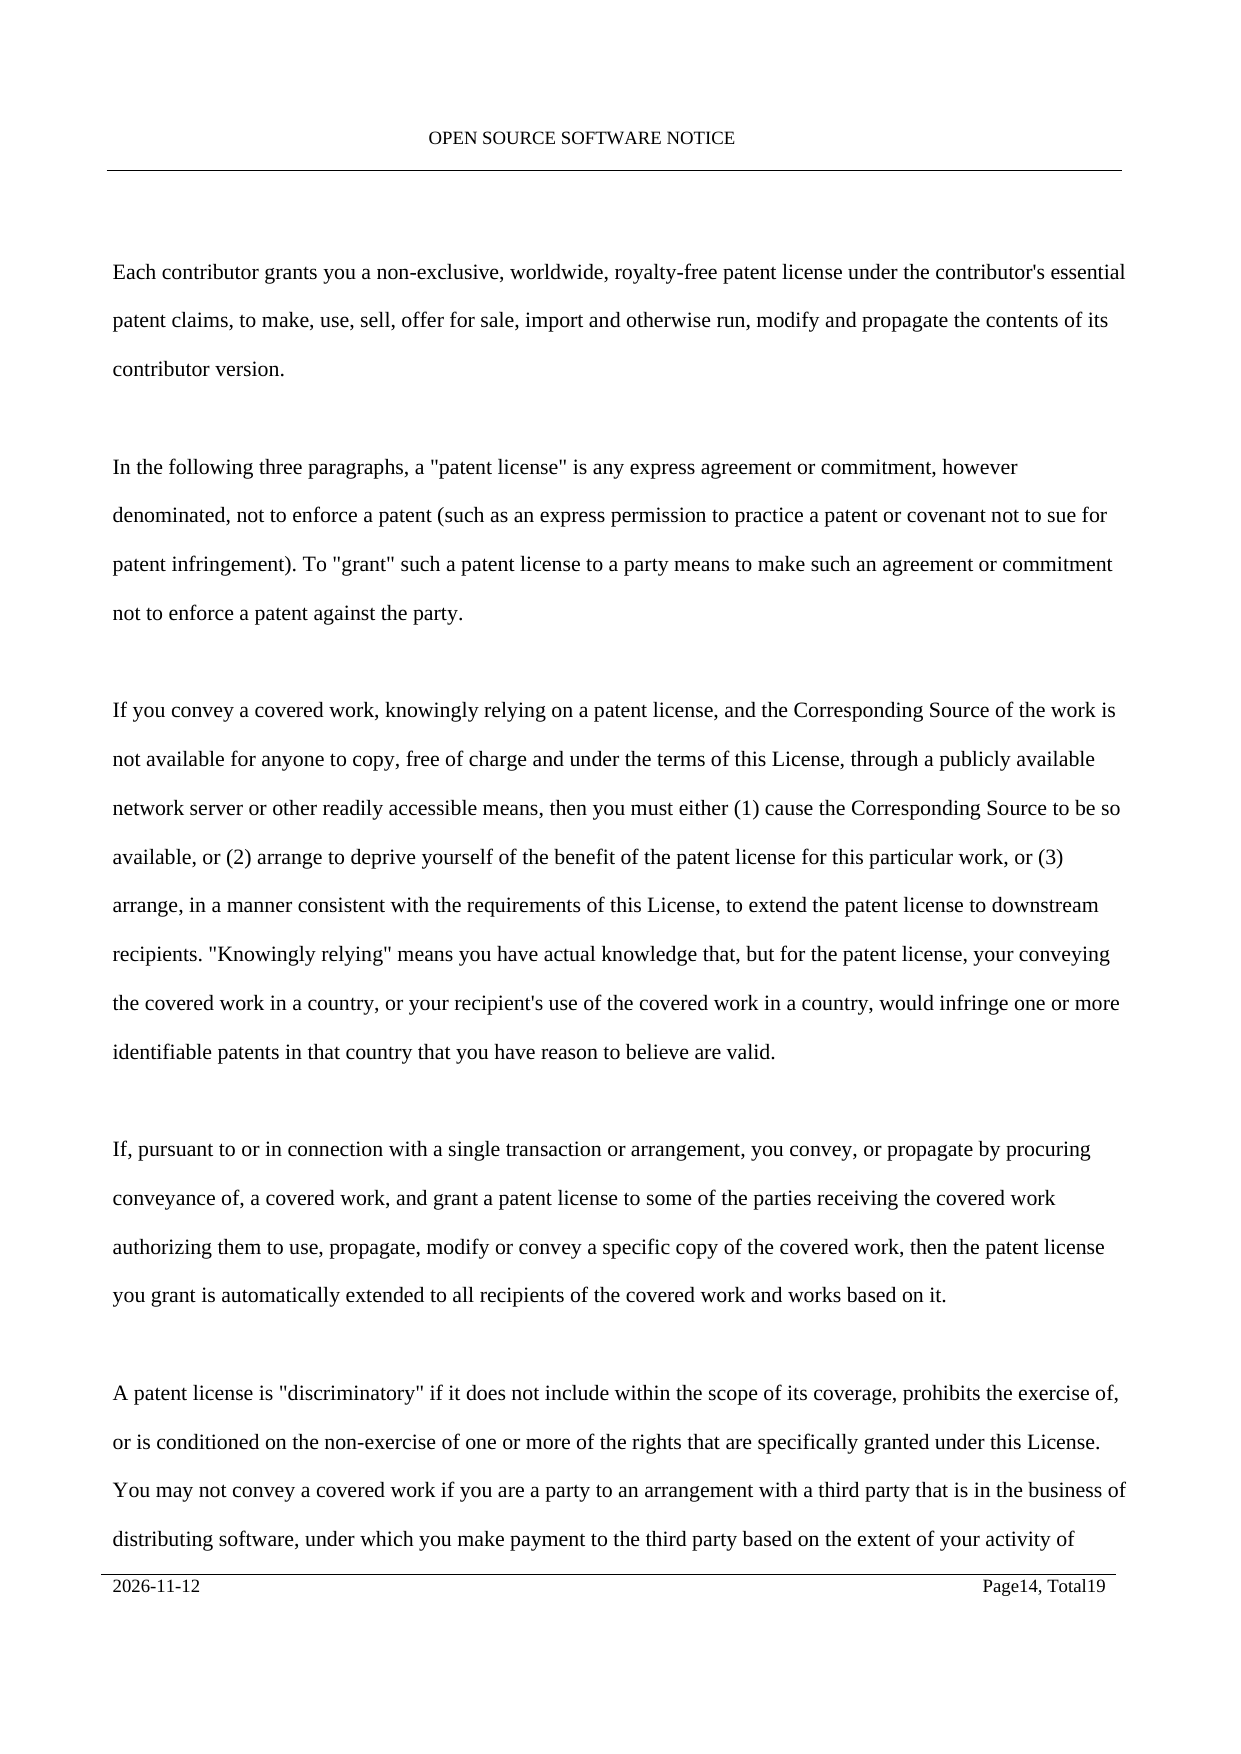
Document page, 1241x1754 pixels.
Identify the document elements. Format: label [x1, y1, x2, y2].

text [112, 206, 1128, 1555]
